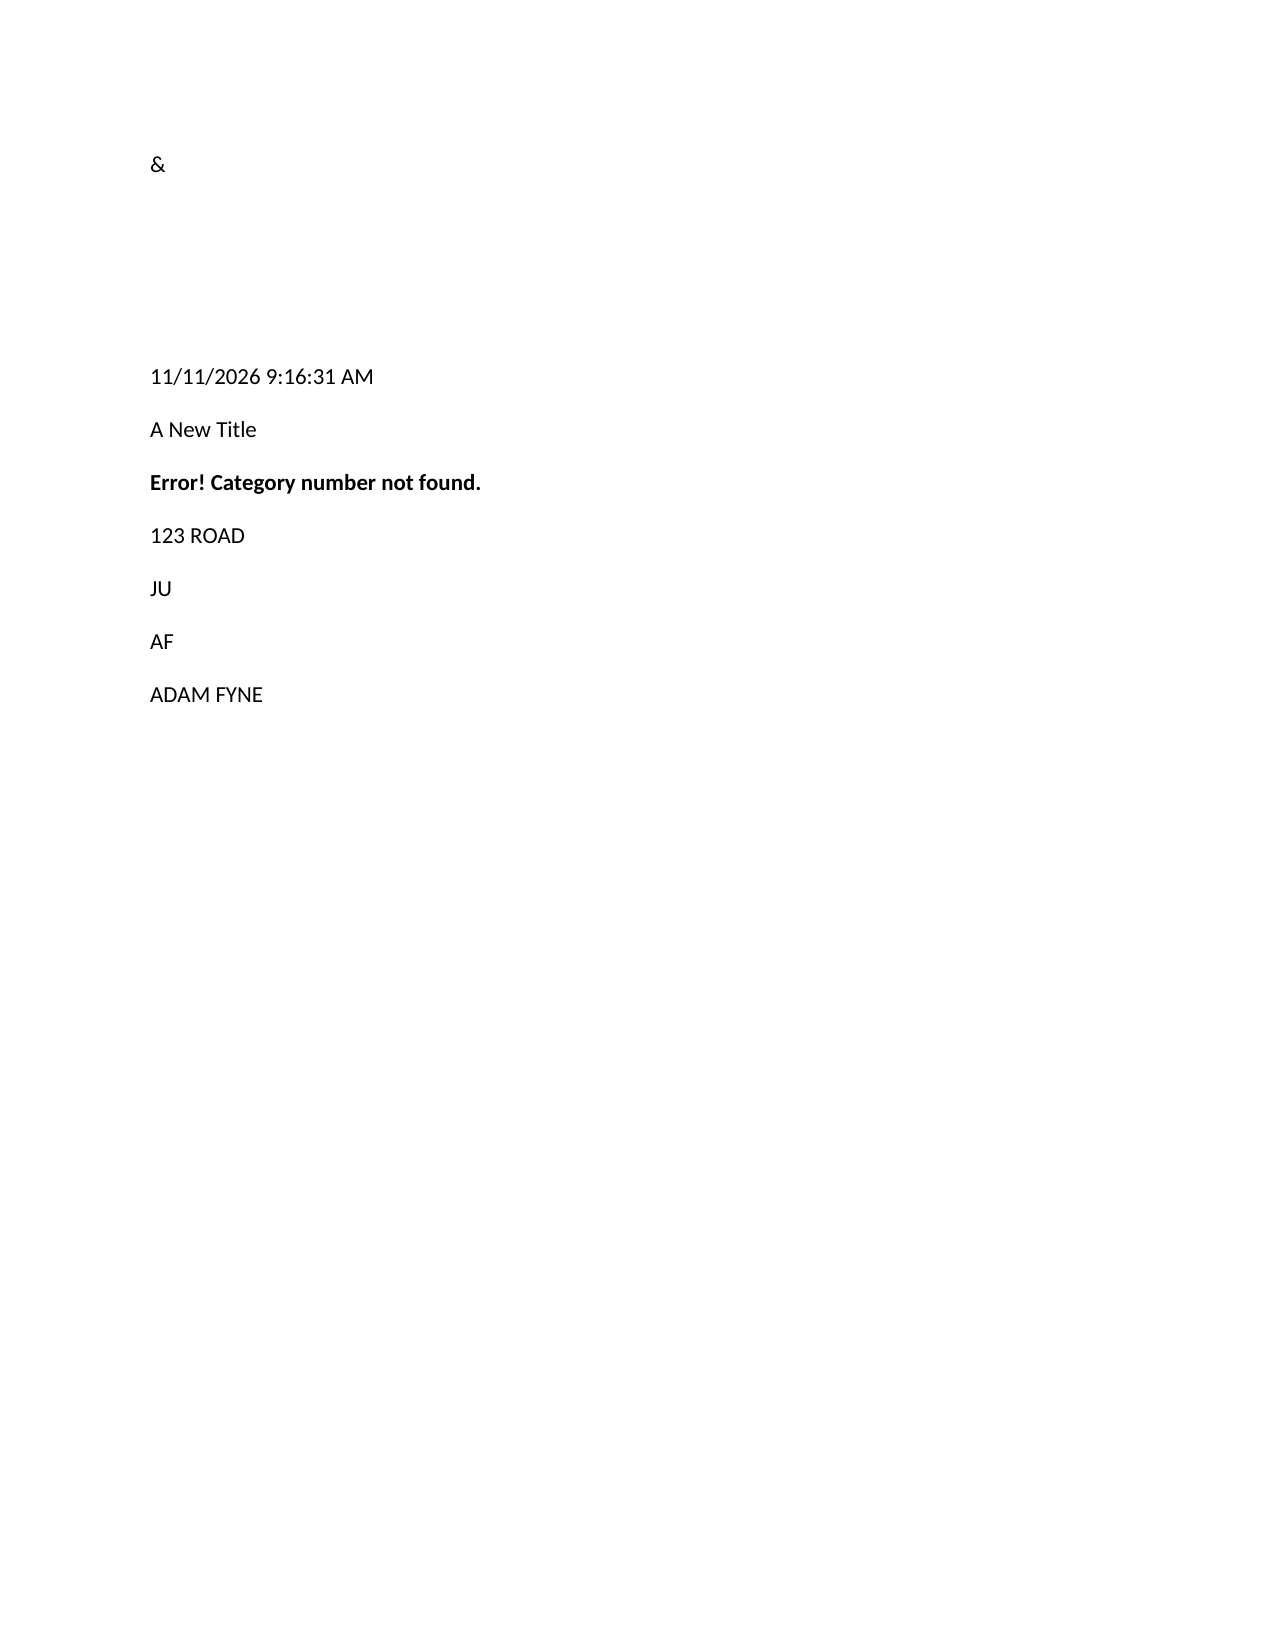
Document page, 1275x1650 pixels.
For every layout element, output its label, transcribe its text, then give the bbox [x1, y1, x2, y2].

text ADAM FYNE [150, 680, 1125, 708]
text 123 ROAD [150, 521, 1125, 549]
text Error! Category number not found. [150, 468, 1125, 496]
text 13/01/2025 10:05:07 AM [150, 362, 1125, 390]
text JU [150, 574, 1125, 602]
text A New Title [150, 415, 1125, 443]
text AF [150, 627, 1125, 655]
